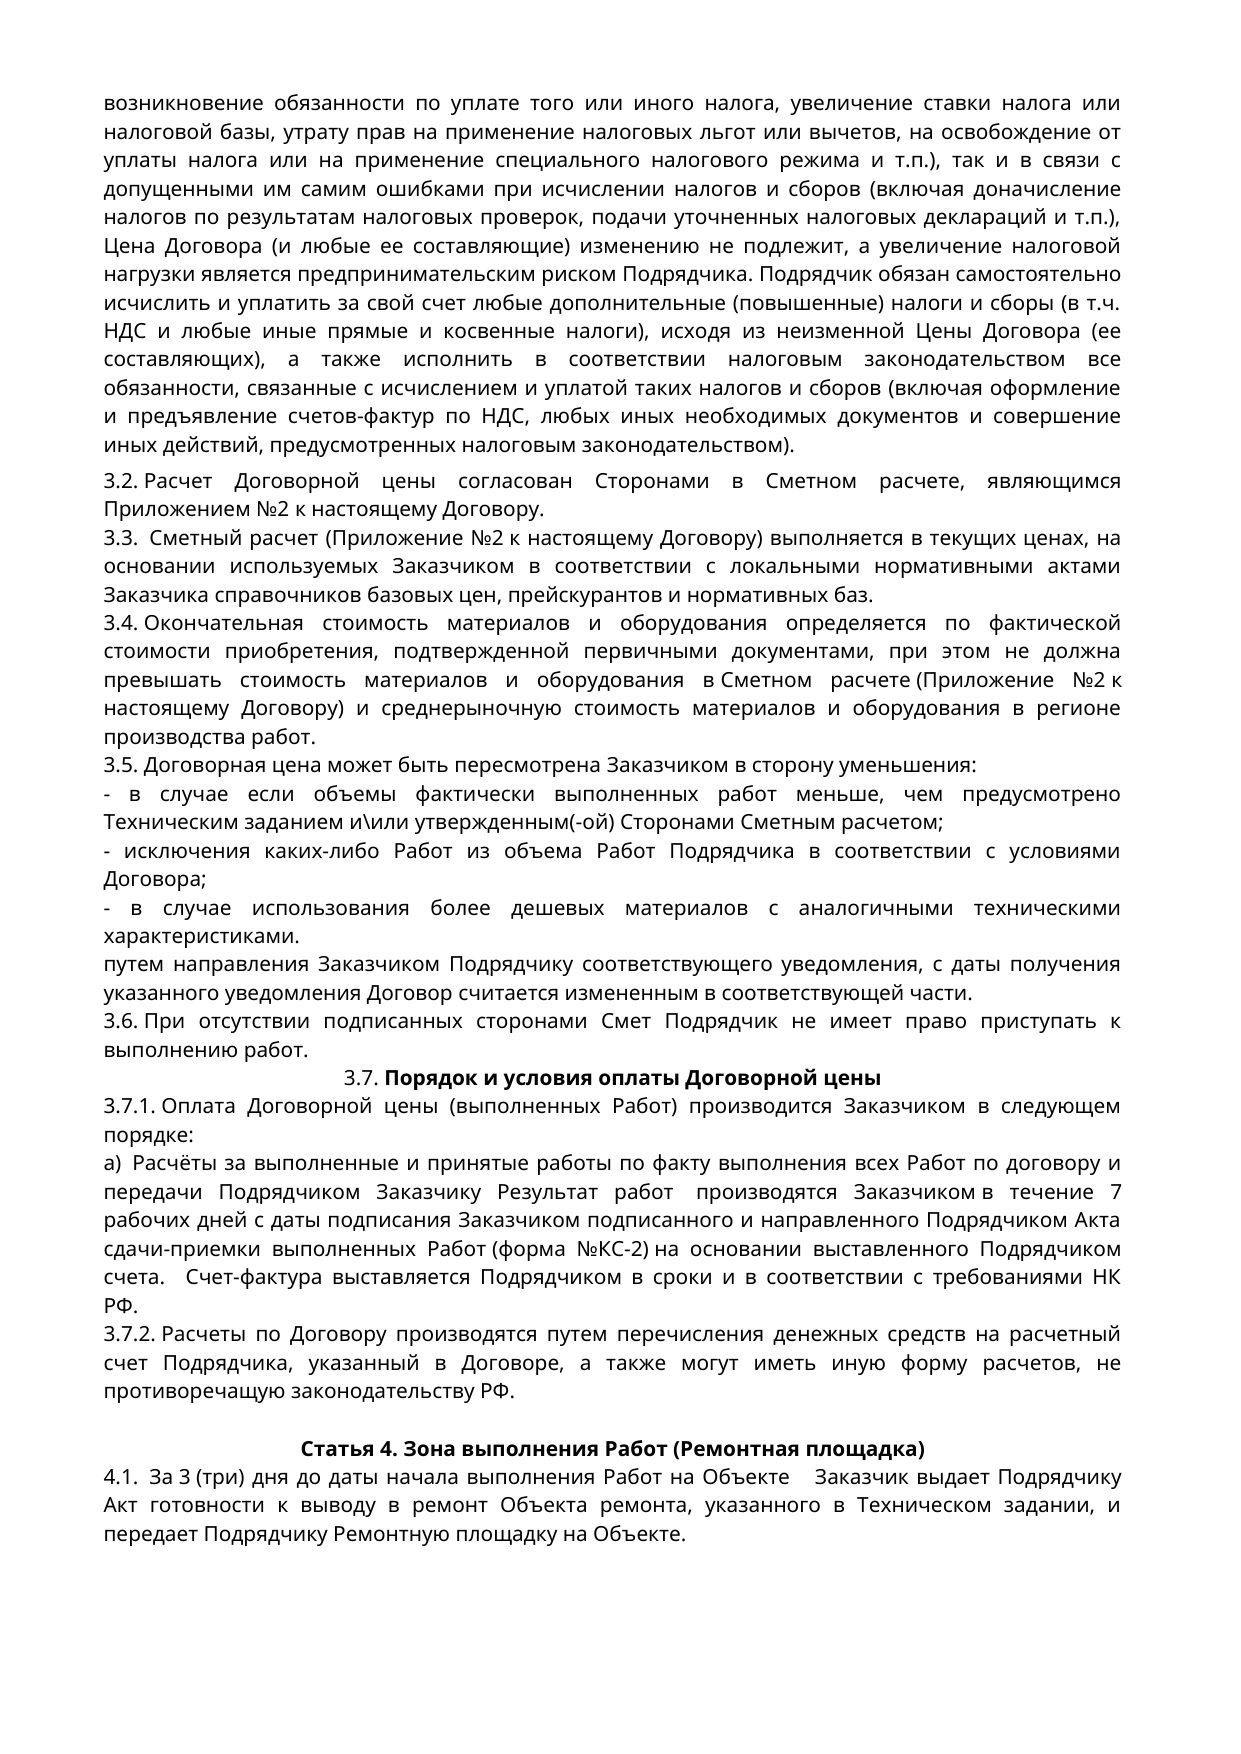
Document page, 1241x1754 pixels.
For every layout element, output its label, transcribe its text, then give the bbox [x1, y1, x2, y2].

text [103, 88, 1122, 458]
list Расчёты за выполненные и принятые работы по факту выполнения всех Работ по договору и передачи Подрядчиком Заказчику Результат работ производятся Заказчиком в течение 7 рабочих дней с даты подписания Заказчиком подписанного и направленного Подрядчиком Акта сдачи-приемки выполненных Работ (форма №КС-2) на основании выставленного Подрядчиком счета. Счет-фактура выставляется Подрядчиком в сроки и в соответствии с требованиями НК РФ. [103, 1148, 1122, 1319]
list За 3 (три) дня до даты начала выполнения Работ на Объекте Заказчик выдает Подрядчику Акт готовности к выводу в ремонт Объекта ремонта, указанного в Техническом задании, и передает Подрядчику Ремонтную площадку на Объекте. [103, 1462, 1122, 1547]
text путем направления Заказчиком Подрядчику соответствующего уведомления, с даты получения указанного уведомления Договор считается измененным в соответствующей части. [103, 949, 1122, 1006]
list Порядок и условия оплаты Договорной цены [103, 1063, 1122, 1092]
list Договорная цена может быть пересмотрена Заказчиком в сторону уменьшения: [103, 750, 1122, 779]
text - в случае использования более дешевых материалов с аналогичными техническими характеристиками. [103, 893, 1122, 949]
list Расчет Договорной цены согласован Сторонами в Сметном расчете, являющимся Приложением №2 к настоящему Договору. [103, 466, 1122, 523]
list Оплата Договорной цены (выполненных Работ) производится Заказчиком в следующем порядке: [103, 1092, 1122, 1148]
list Расчеты по Договору производятся путем перечисления денежных средств на расчетный счет Подрядчика, указанный в Договоре, а также могут иметь иную форму расчетов, не противоречащую законодательству РФ. [103, 1319, 1122, 1404]
list Зона выполнения Работ (Ремонтная площадка) [103, 1434, 1122, 1462]
list Окончательная стоимость материалов и оборудования определяется по фактической стоимости приобретения, подтвержденной первичными документами, при этом не должна превышать стоимость материалов и оборудования в Сметном расчете (Приложение №2 к настоящему Договору) и среднерыночную стоимость материалов и оборудования в регионе производства работ. [103, 608, 1122, 750]
list При отсутствии подписанных сторонами Смет Подрядчик не имеет право приступать к выполнению работ. [103, 1006, 1122, 1063]
list Сметный расчет (Приложение №2 к настоящему Договору) выполняется в текущих ценах, на основании используемых Заказчиком в соответствии с локальными нормативными актами Заказчика справочников базовых цен, прейскурантов и нормативных баз. [103, 523, 1122, 608]
text - в случае если объемы фактически выполненных работ меньше, чем предусмотрено Техническим заданием и\или утвержденным(-ой) Сторонами Сметным расчетом; [103, 779, 1122, 836]
text - исключения каких-либо Работ из объема Работ Подрядчика в соответствии с условиями Договора; [103, 836, 1122, 893]
